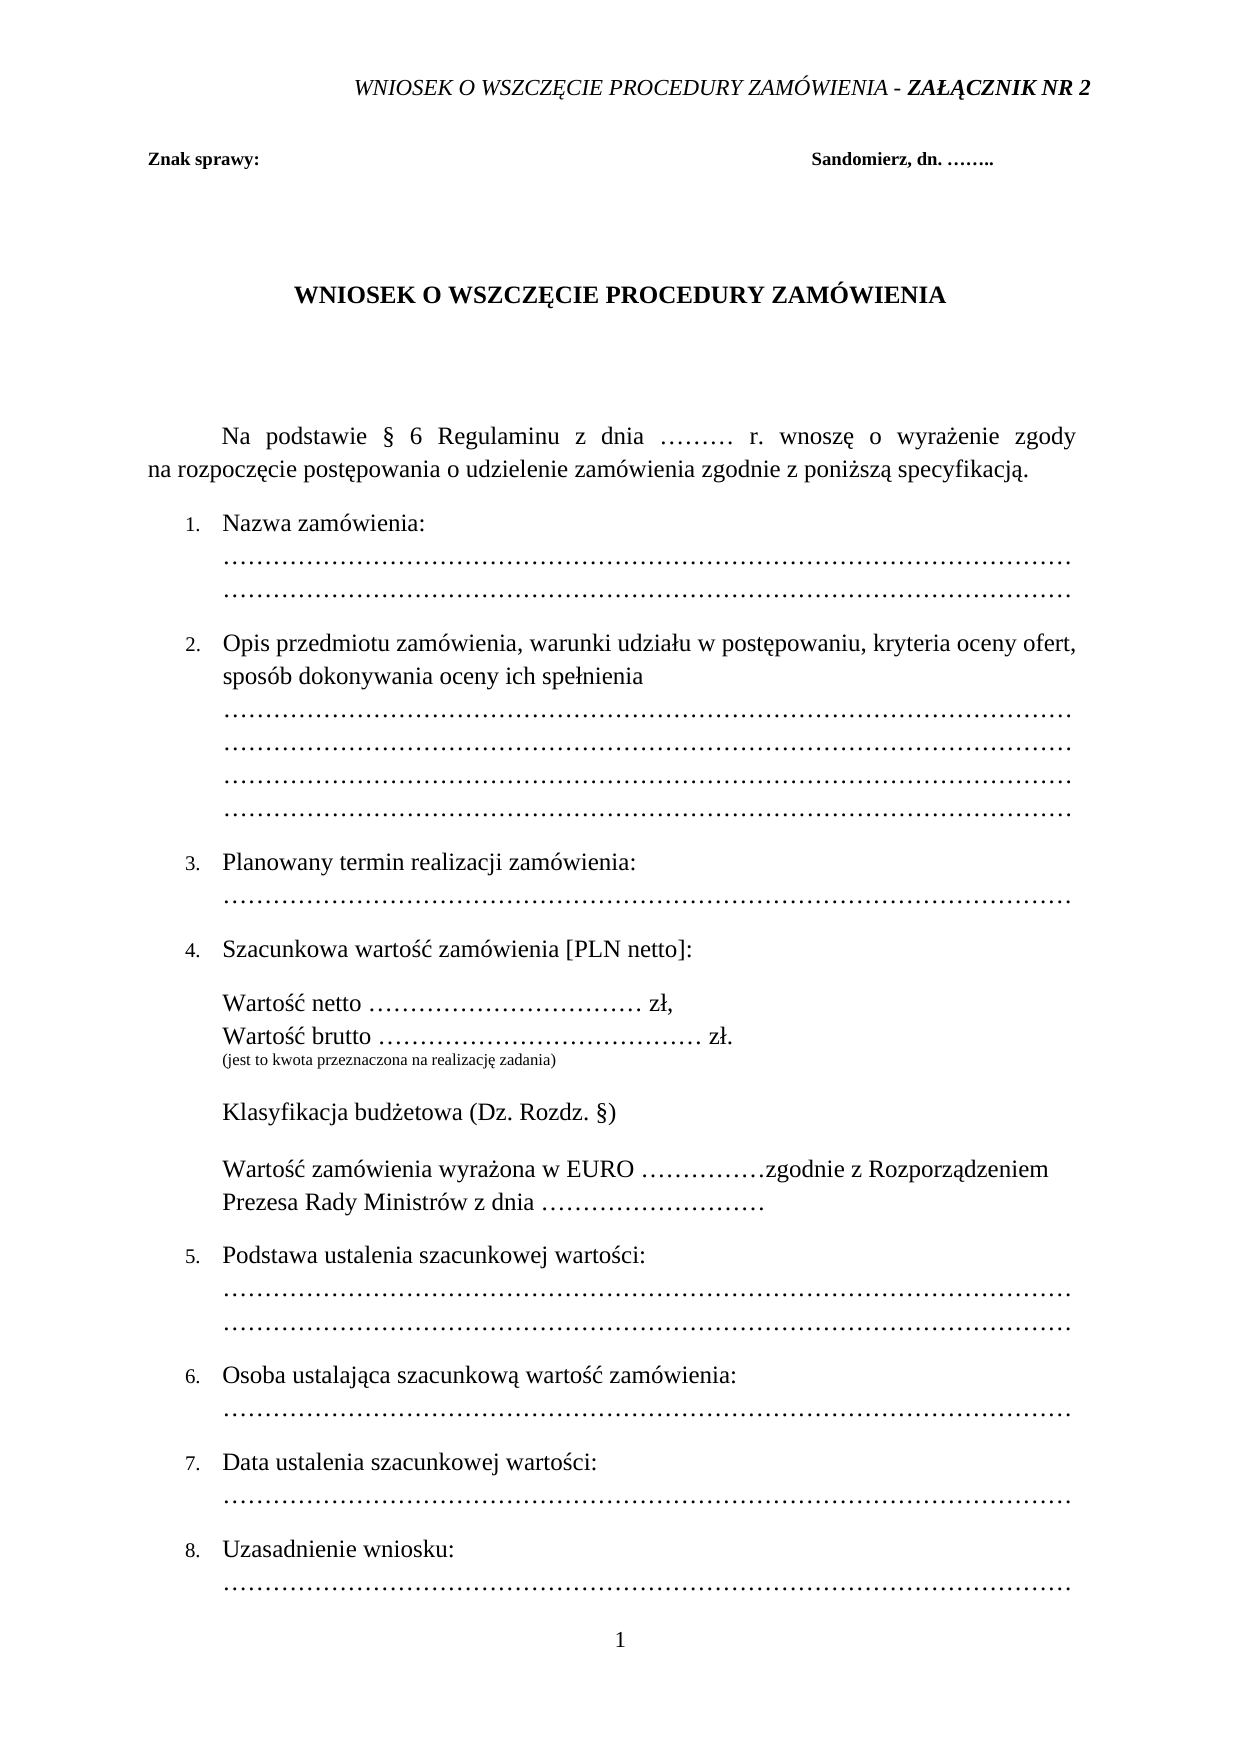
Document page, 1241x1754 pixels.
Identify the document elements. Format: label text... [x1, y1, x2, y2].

list Podstawa ustalenia szacunkowej wartości: …………………………………………………………………………………………………………………………………………………………………………………… [185, 1241, 1093, 1335]
list Planowany termin realizacji zamówienia: ………………………………………………………………………………………… [185, 847, 1093, 909]
list ………………………………………………………………………………………………………………………………………………………………………………………………………………………………………………………………………………………………………………………………………………………………………… [223, 694, 1093, 822]
list Data ustalenia szacunkowej wartości: ………………………………………………………………………………………… [185, 1447, 1093, 1509]
list Opis przedmiotu zamówienia, warunki udziału w postępowaniu, kryteria oceny ofert, sposób dokonywania oceny ich spełnienia [185, 628, 1093, 690]
list Wartość brutto ………………………………… zł. [222, 1021, 1093, 1050]
list Wartość netto …………………………… zł, [222, 988, 1093, 1017]
list Wartość zamówienia wyrażona w EURO ……………zgodnie z Rozporządzeniem Prezesa Rady Ministrów z dnia ……………………… [222, 1154, 1093, 1215]
text WNIOSEK O WSZCZĘCIE PROCEDURY ZAMÓWIENIA [148, 280, 1093, 309]
list Klasyfikacja budżetowa (Dz. Rozdz. §) [222, 1097, 1093, 1154]
text Znak sprawy: Sandomierz, dn. …….. [148, 148, 1093, 169]
list Osoba ustalająca szacunkową wartość zamówienia: ………………………………………………………………………………………… [185, 1360, 1093, 1422]
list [185, 1534, 1093, 1596]
list Szacunkowa wartość zamówienia [PLN netto]: [185, 934, 1093, 963]
list (jest to kwota przeznaczona na realizację zadania) [222, 1050, 1093, 1097]
text Na podstawie § 6 Regulaminu z dnia ……… r. wnoszę o wyrażenie zgody na rozpoczęcie postępowania o udzielenie zamówienia zgodnie z poniższą specyfikacją. [148, 421, 1093, 483]
list Nazwa zamówienia: …………………………………………………………………………………………………………………………………………………………………………………… [185, 508, 1093, 603]
